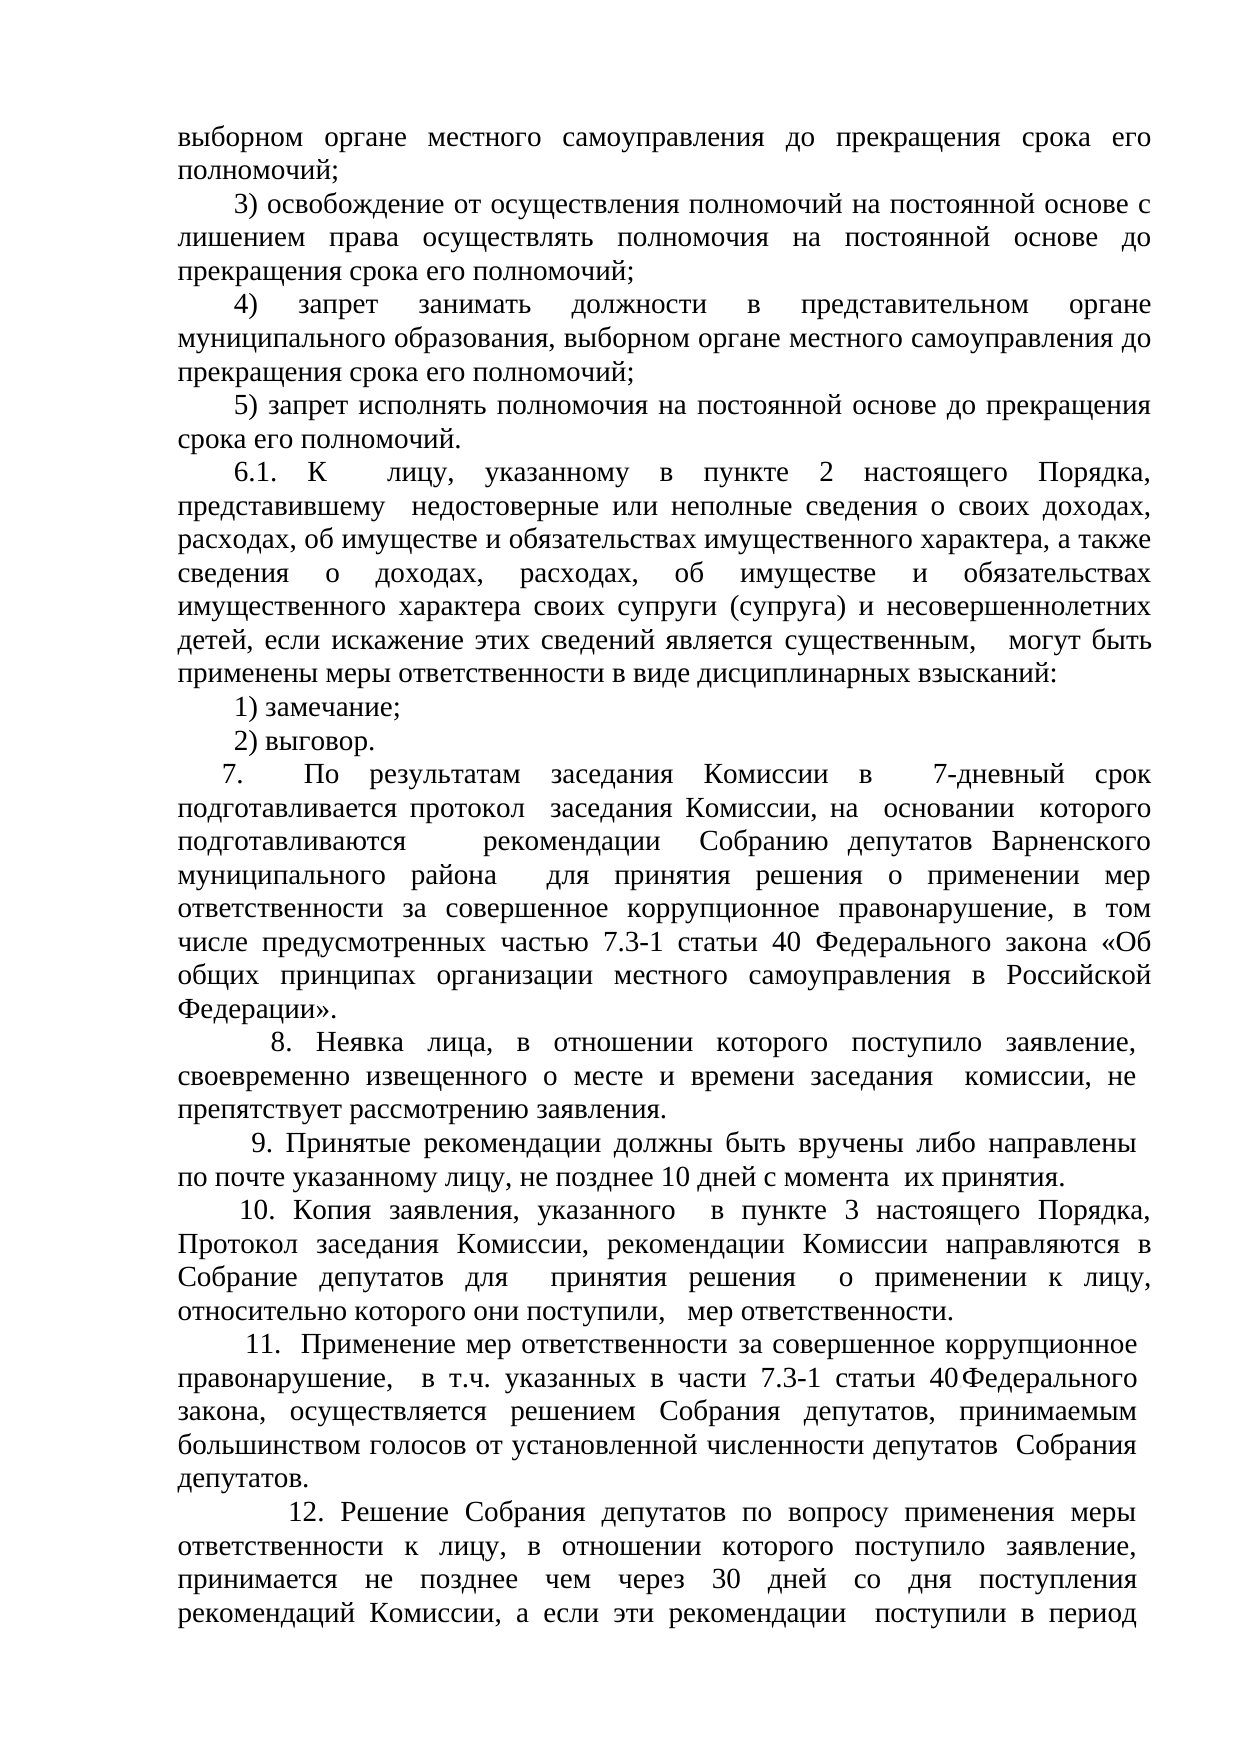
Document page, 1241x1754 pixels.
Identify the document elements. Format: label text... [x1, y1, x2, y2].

text 10. Копия заявления, указанного в пункте 3 настоящего Порядка, Протокол заседания Комиссии, рекомендации Комиссии направляются в Собрание депутатов для принятия решения о применении к лицу, относительно которого они поступили, мер ответственности. [177, 1192, 1152, 1326]
text 9. Принятые рекомендации должны быть вручены либо направлены по почте указанному лицу, не позднее 10 дней с момента их принятия. [177, 1125, 1138, 1192]
text 4) запрет занимать должности в представительном органе муниципального образования, выборном органе местного самоуправления до прекращения срока его полномочий; [177, 287, 1152, 387]
text 5) запрет исполнять полномочия на постоянной основе до прекращения срока его полномочий. [177, 387, 1152, 454]
text 11. Применение мер ответственности за совершенное коррупционное правонарушение, в т.ч. указанных в части 7.3-1 статьи 40Федерального закона, осуществляется решением Собрания депутатов, принимаемым большинством голосов от установленной численности депутатов Собрания депутатов. [177, 1326, 1138, 1494]
text 3) освобождение от осуществления полномочий на постоянной основе с лишением права осуществлять полномочия на постоянной основе до прекращения срока его полномочий; [177, 186, 1152, 287]
text 7. По результатам заседания Комиссии в 7-дневный срок подготавливается протокол заседания Комиссии, на основании которого подготавливаются рекомендации Собранию депутатов Варненского муниципального района для принятия решения о применении мер ответственности за совершенное коррупционное правонарушение, в том числе предусмотренных частью 7.3-1 статьи 40 Федерального закона «Об общих принципах организации местного самоуправления в Российской Федерации». [177, 756, 1152, 1024]
text 1) замечание; [177, 689, 1152, 723]
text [177, 1494, 1138, 1628]
text 8. Неявка лица, в отношении которого поступило заявление, своевременно извещенного о месте и времени заседания комиссии, не препятствует рассмотрению заявления. [177, 1024, 1138, 1125]
text 6.1. К лицу, указанному в пункте 2 настоящего Порядка, представившему недостоверные или неполные сведения о своих доходах, расходах, об имуществе и обязательствах имущественного характера, а также сведения о доходах, расходах, об имуществе и обязательствах имущественного характера своих супруги (супруга) и несовершеннолетних детей, если искажение этих сведений является существенным, могут быть применены меры ответственности в виде дисциплинарных взысканий: [177, 454, 1152, 689]
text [177, 119, 1152, 186]
text 2) выговор. [177, 723, 1152, 756]
